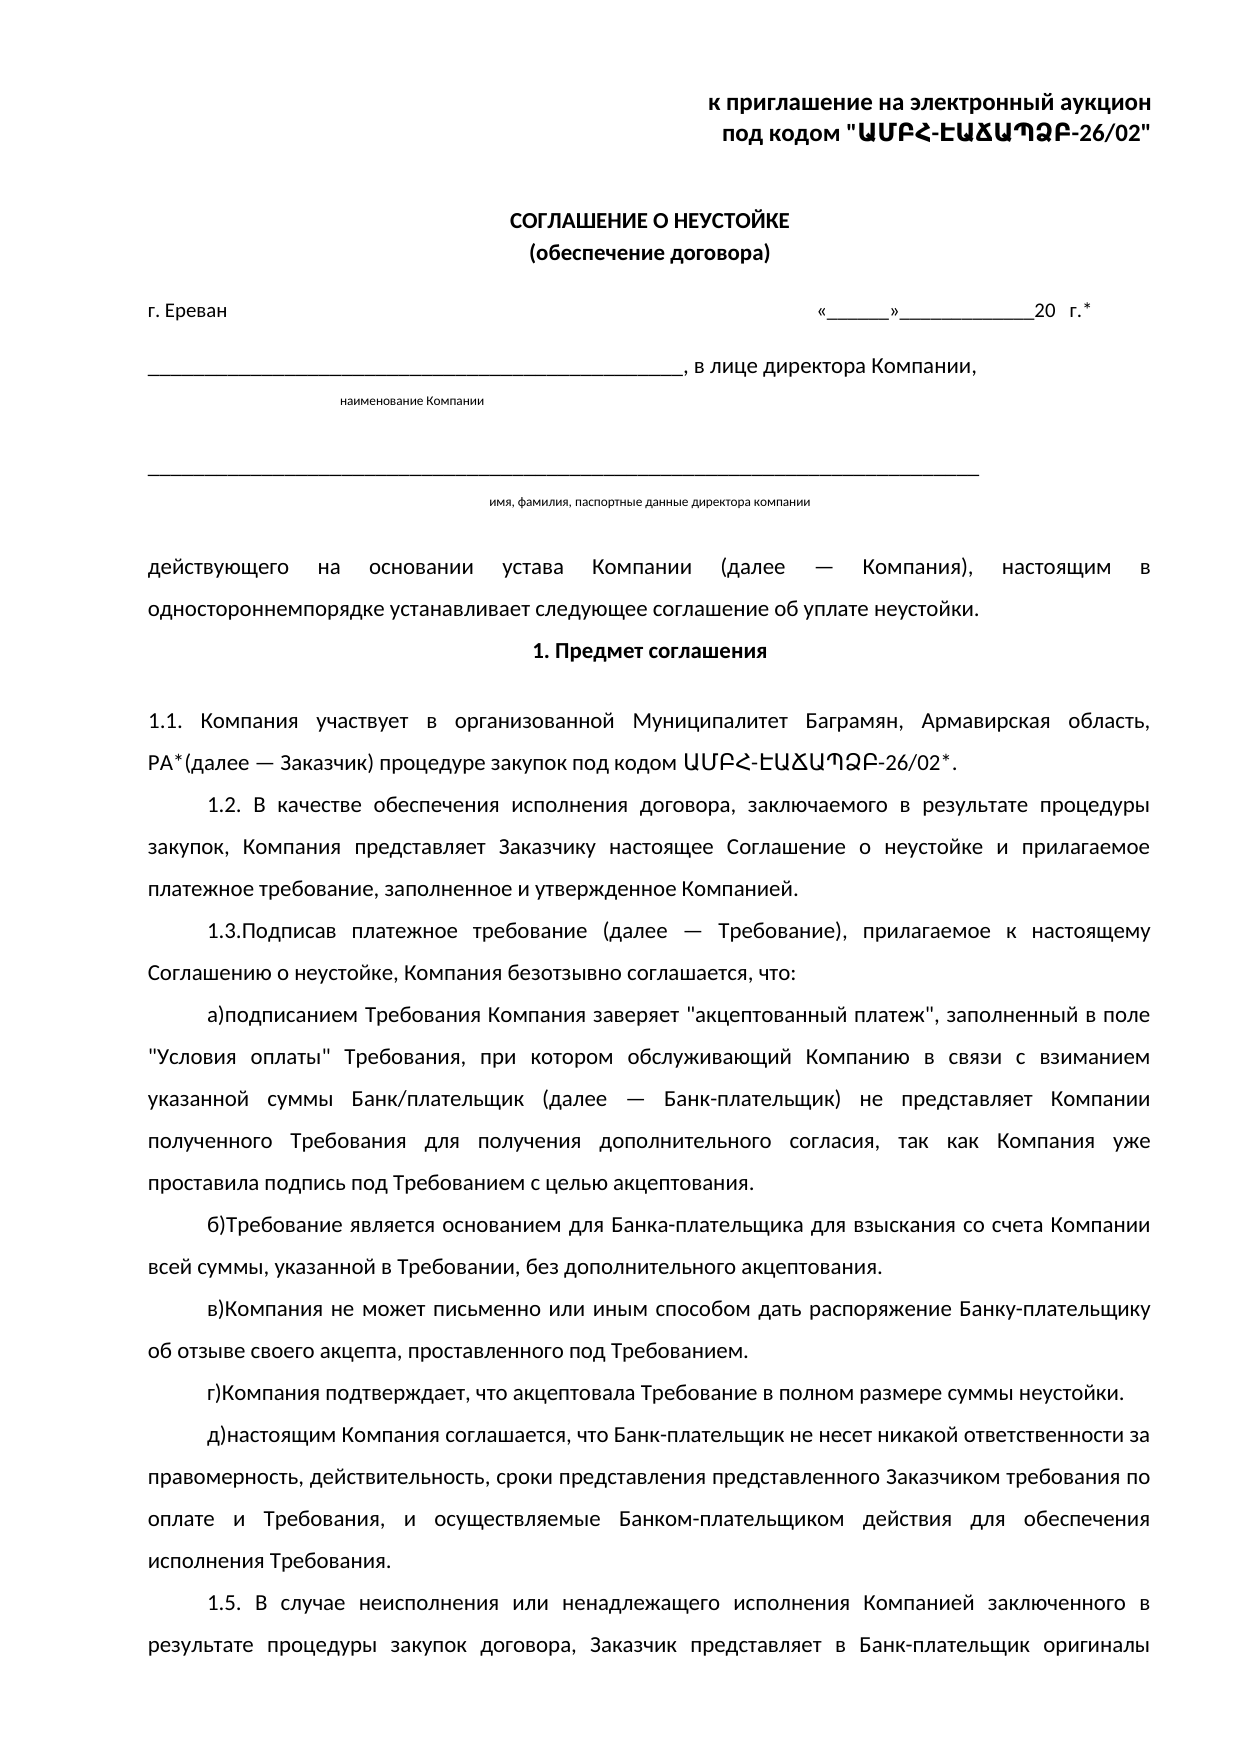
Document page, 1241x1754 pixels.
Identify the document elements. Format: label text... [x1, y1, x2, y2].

text наименование Компании [340, 393, 1152, 421]
text д)настоящим Компания соглашается, что Банк-плательщик не несет никакой ответственности за правомерность, действительность, сроки представления представленного Заказчиком требования по оплате и Требования, и осуществляемые Банком-плательщиком действия для обеспечения исполнения Требования. [148, 1420, 1152, 1574]
table_header г. Ереван [136, 297, 635, 351]
text к приглашение на электронный аукцион [177, 86, 1152, 117]
text а)подписанием Требования Компания заверяет "акцептованный платеж", заполненный в поле "Условия оплаты" Требования, при котором обслуживающий Компанию в связи с взиманием указанной суммы Банк/плательщик (далее — Банк-плательщик) не представляет Компании полученного Требования для получения дополнительного согласия, так как Компания уже проставила подпись под Требованием с целью акцептования. [148, 1000, 1152, 1196]
text имя, фамилия, паспортные данные директора компании [148, 494, 1152, 522]
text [148, 1588, 1152, 1658]
text 1. Предмет соглашения [148, 636, 1152, 664]
text под кодом "ԱՄԲՀ-ԷԱՃԱՊՁԲ-26/02" [148, 117, 1152, 147]
text _________________________________________________________________________ [148, 452, 1152, 480]
text действующего на основании устава Компании (далее — Компания), настоящим в одностороннемпорядке устанавливает следующее соглашение об уплате неустойки. [148, 552, 1152, 622]
text 1.2. В качестве обеспечения исполнения договора, заключаемого в результате процедуры закупок, Компания представляет Заказчику настоящее Соглашение о неустойке и прилагаемое платежное требование, заполненное и утвержденное Компанией. [148, 790, 1152, 902]
table_header «______»_____________20 г.* [635, 297, 1104, 351]
text г)Компания подтверждает, что акцептовала Требование в полном размере суммы неустойки. [148, 1378, 1152, 1406]
text 1.3.Подписав платежное требование (далее — Требование), прилагаемое к настоящему Соглашению о неустойке, Компания безотзывно соглашается, что: [148, 916, 1152, 986]
text _______________________________________________, в лице директора Компании, [148, 351, 1152, 379]
text СОГЛАШЕНИЕ О НЕУСТОЙКЕ [148, 206, 1152, 234]
text б)Требование является основанием для Банка-плательщика для взыскания со счета Компании всей суммы, указанной в Требовании, без дополнительного акцептования. [148, 1210, 1152, 1280]
text (обеспечение договора) [148, 238, 1152, 266]
text 1.1. Компания участвует в организованной Муниципалитет Баграмян, Армавирская область, РА*(далее — Заказчик) процедуре закупок под кодом ԱՄԲՀ-ԷԱՃԱՊՁԲ-26/02*. [148, 706, 1152, 776]
text в)Компания не может письменно или иным способом дать распоряжение Банку-плательщику об отзыве своего акцепта, проставленного под Требованием. [148, 1294, 1152, 1364]
